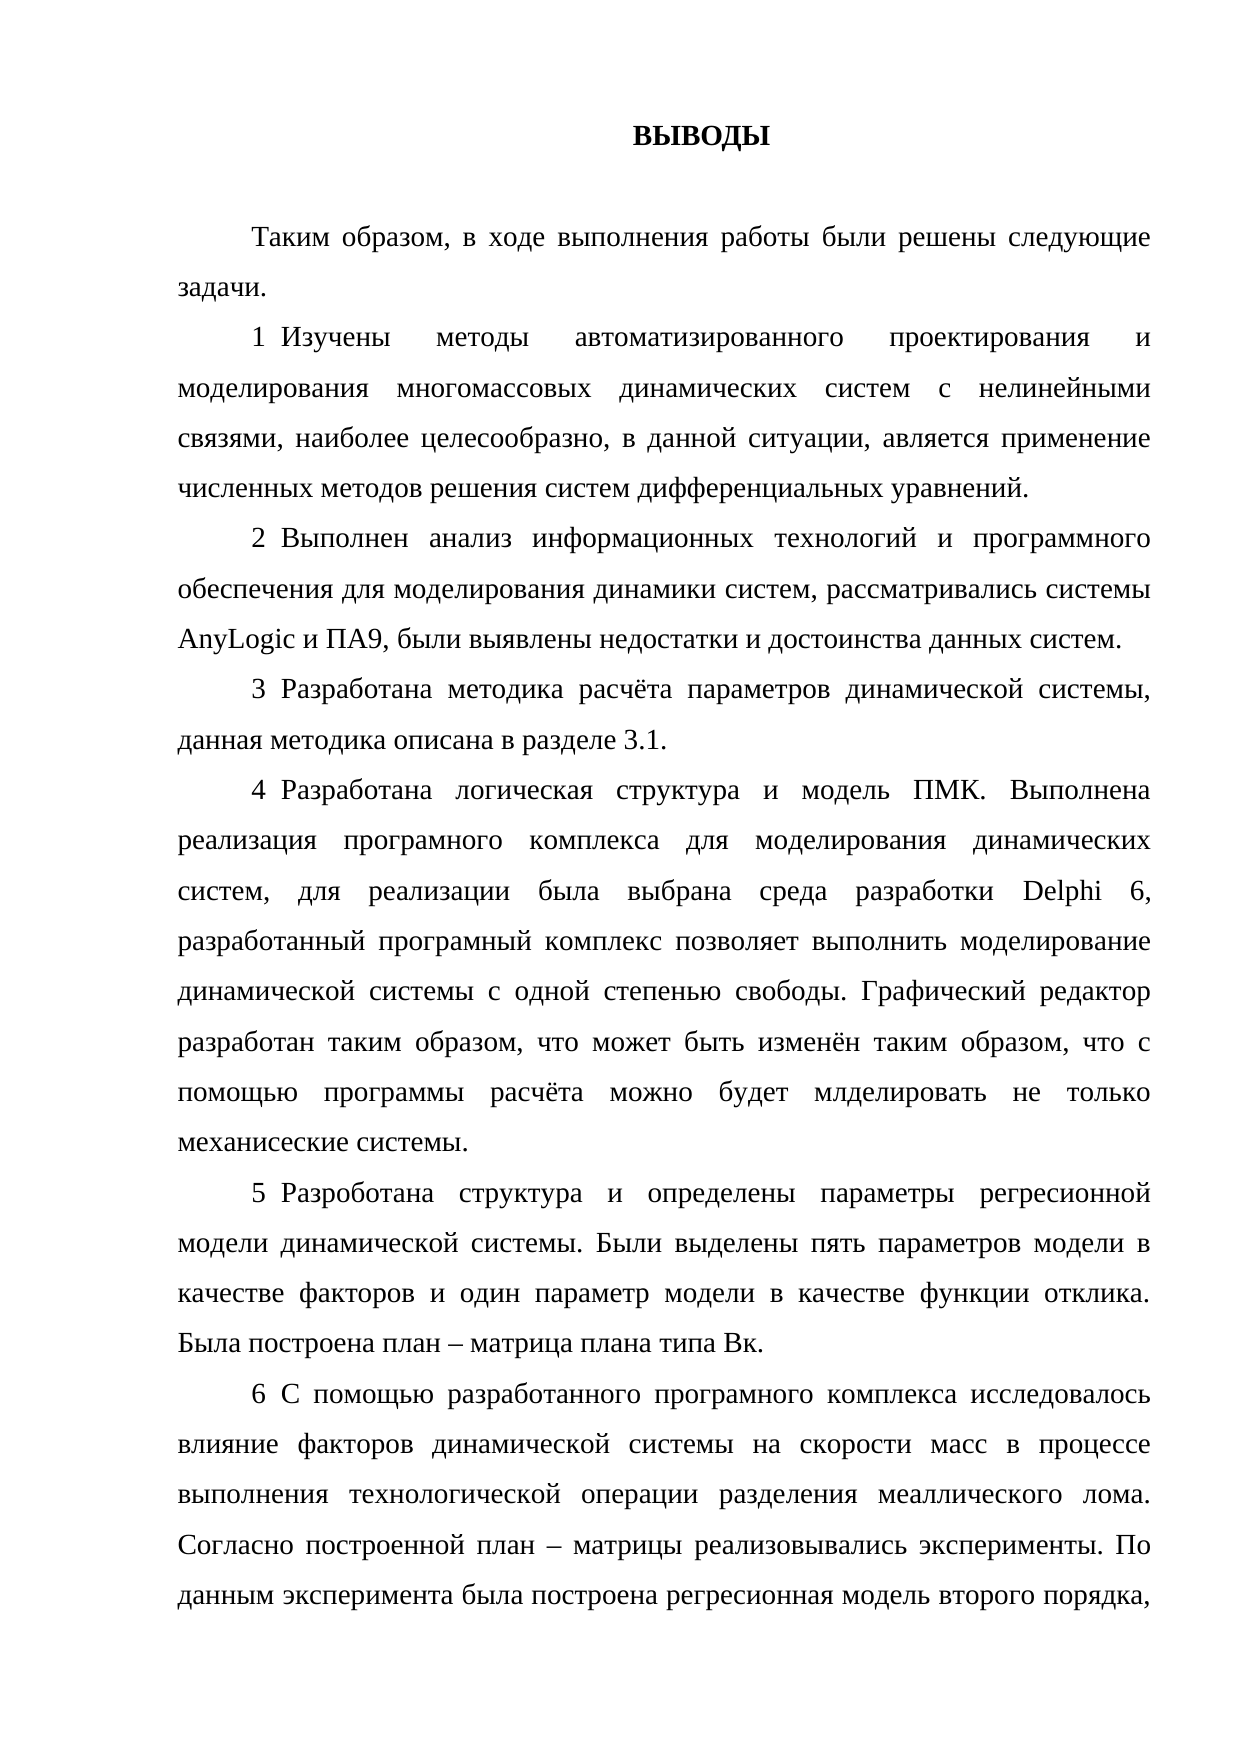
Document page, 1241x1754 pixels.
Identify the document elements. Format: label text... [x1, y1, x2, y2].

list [177, 1376, 1152, 1611]
text Таким образом, в ходе выполнения работы были решены следующие задачи. [177, 219, 1152, 303]
list Выполнен анализ информационных технологий и программного обеспечения для моделирования динамики систем, рассматривались системы AnyLogic и ПА9, были выявлены недостатки и достоинства данных систем. [177, 521, 1152, 655]
list Разработана логическая структура и модель ПМК. Выполнена реализация програмного комплекса для моделирования динамических систем, для реализации была выбрана среда разработки Delphi 6, разработанный програмный комплекс позволяет выполнить моделирование динамической системы с одной степенью свободы. Графический редактор разработан таким образом, что может быть изменён таким образом, что с помощью программы расчёта можно будет млделировать не только механисеские системы. [177, 772, 1152, 1158]
list Разработана методика расчёта параметров динамической системы, данная методика описана в разделе 3.1. [177, 672, 1152, 755]
list Разроботана структура и определены параметры регресионной модели динамической системы. Были выделены пять параметров модели в качестве факторов и один параметр модели в качестве функции отклика. Была построена план – матрица плана типа Вк. [177, 1175, 1152, 1359]
list Изучены методы автоматизированного проектирования и моделирования многомассовых динамических систем с нелинейными связями, наиболее целесообразно, в данной ситуации, авляется применение численных методов решения систем дифференциальных уравнений. [177, 319, 1152, 504]
subtitle ВЫВОДЫ [177, 118, 1152, 152]
